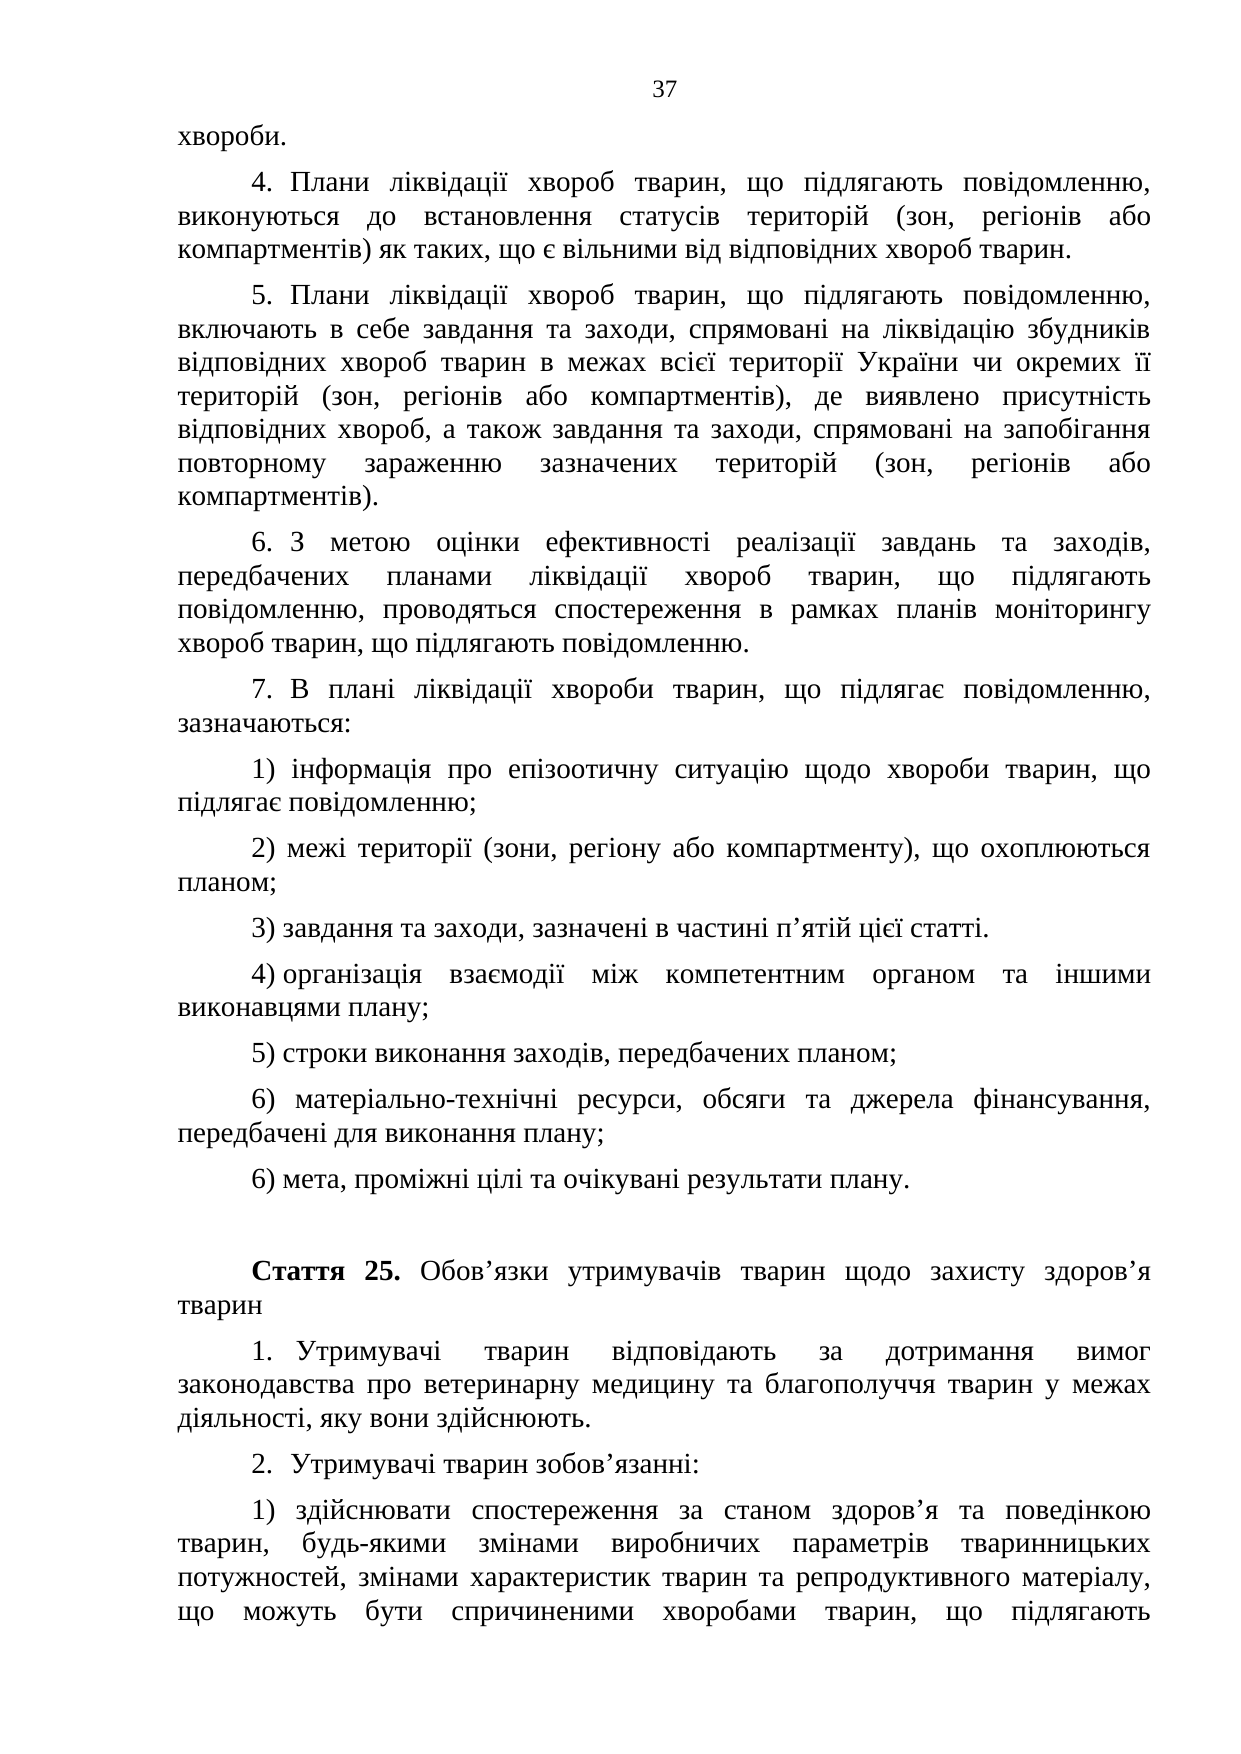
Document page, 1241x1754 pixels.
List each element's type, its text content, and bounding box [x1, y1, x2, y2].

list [177, 118, 1152, 152]
text 6) матеріально-технічні ресурси, обсяги та джерела фінансування, передбачені для виконання плану; [177, 1082, 1152, 1149]
list Плани ліквідації хвороб тварин, що підлягають повідомленню, виконуються до встановлення статусів територій (зон, регіонів або компартментів) як таких, що є вільними від відповідних хвороб тварин. [177, 164, 1152, 265]
text 3) завдання та заходи, зазначені в частині п’ятій цієї статті. [177, 910, 1152, 943]
list Плани ліквідації хвороб тварин, що підлягають повідомленню, включають в себе завдання та заходи, спрямовані на ліквідацію збудників відповідних хвороб тварин в межах всієї території України чи окремих її територій (зон, регіонів або компартментів), де виявлено присутність відповідних хвороб, а також завдання та заходи, спрямовані на запобігання повторному зараженню зазначених територій (зон, регіонів або компартментів). [177, 277, 1152, 512]
list В плані ліквідації хвороби тварин, що підлягає повідомленню, зазначаються: [177, 671, 1152, 738]
text 2) межі території (зони, регіону або компартменту), що охоплюються планом; [177, 830, 1152, 897]
text 1) інформація про епізоотичну ситуацію щодо хвороби тварин, що підлягає повідомленню; [177, 751, 1152, 818]
list З метою оцінки ефективності реалізації завдань та заходів, передбачених планами ліквідації хвороб тварин, що підлягають повідомленню, проводяться спостереження в рамках планів моніторингу хвороб тварин, що підлягають повідомленню. [177, 524, 1152, 659]
text 6) мета, проміжні цілі та очікувані результати плану. [177, 1161, 1152, 1195]
text 5) строки виконання заходів, передбачених планом; [177, 1036, 1152, 1069]
list Утримувачі тварин відповідають за дотримання вимог законодавства про ветеринарну медицину та благополуччя тварин у межах діяльності, яку вони здійснюють. [177, 1333, 1152, 1433]
text Стаття 25. Обов’язки утримувачів тварин щодо захисту здоров’я тварин [177, 1253, 1152, 1320]
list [177, 1492, 1152, 1626]
text 4).організація взаємодії між компетентним органом та іншими виконавцями плану; [177, 956, 1152, 1023]
list Утримувачі тварин зобов’язанні: [177, 1446, 1152, 1479]
